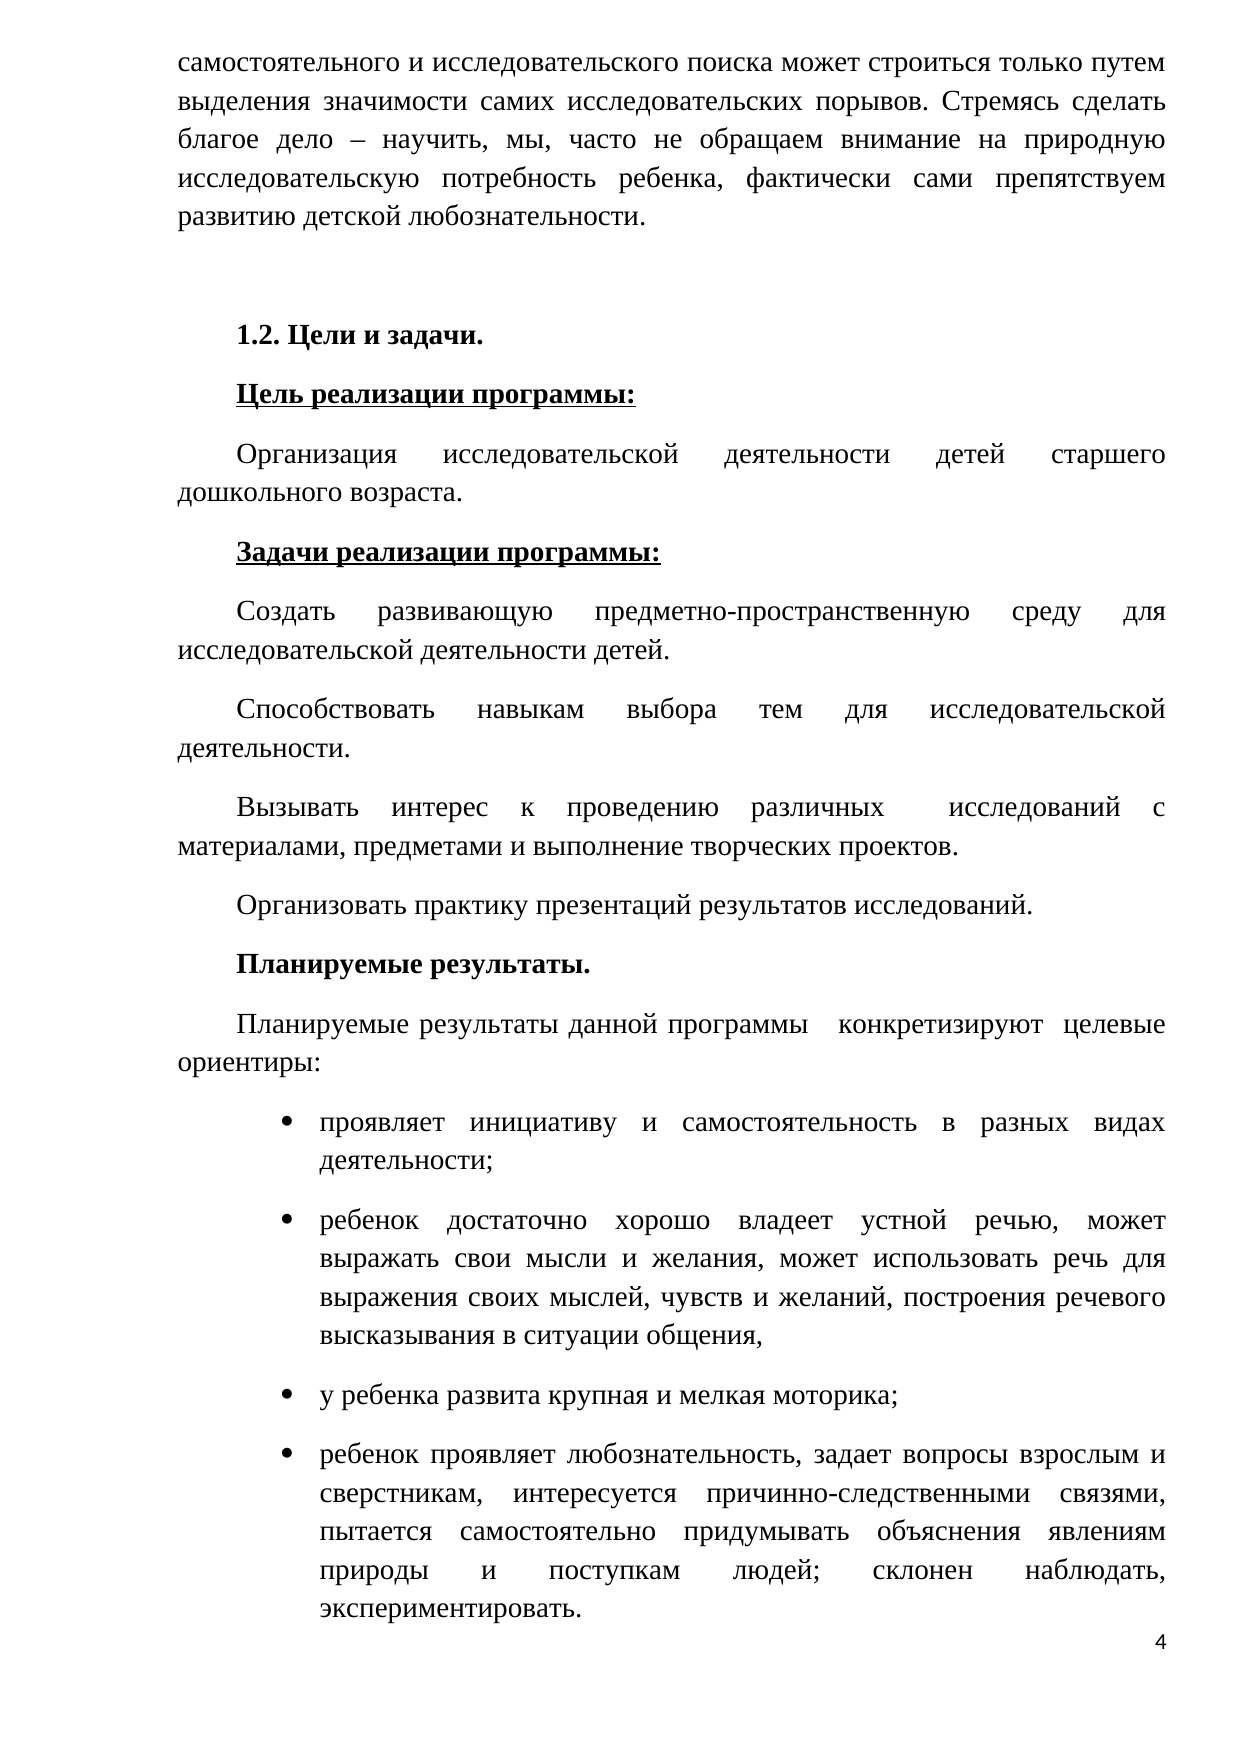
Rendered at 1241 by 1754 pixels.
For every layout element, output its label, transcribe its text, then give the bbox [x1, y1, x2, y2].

list ребенок проявляет любознательность, задает вопросы взрослым и сверстникам, интересуется причинно-следственными связями, пытается самостоятельно придумывать объяснения явлениям природы и поступкам людей; склонен наблюдать, экспериментировать. [282, 1436, 1167, 1624]
text Цель реализации программы: [177, 377, 1167, 410]
text Организация исследовательской деятельности детей старшего дошкольного возраста. [177, 436, 1167, 508]
text Планируемые результаты. [177, 946, 1167, 980]
list проявляет инициативу и самостоятельность в разных видах деятельности; [282, 1104, 1167, 1176]
text Способствовать навыкам выбора тем для исследовательской деятельности. [177, 691, 1167, 763]
list у ребенка развита крупная и мелкая моторика; [282, 1377, 1167, 1411]
text Задачи реализации программы: [177, 534, 1167, 567]
text Организовать практику презентаций результатов исследований. [177, 887, 1167, 921]
text Вызывать интерес к проведению различных исследований с материалами, предметами и выполнение творческих проектов. [177, 789, 1167, 861]
list ребенок достаточно хорошо владеет устной речью, может выражать свои мысли и желания, может использовать речь для выражения своих мыслей, чувств и желаний, построения речевого высказывания в ситуации общения, [282, 1202, 1167, 1351]
text Создать развивающую предметно-пространственную среду для исследовательской деятельности детей. [177, 593, 1167, 665]
text 1.2. Цели и задачи. [177, 317, 1167, 351]
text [177, 44, 1167, 232]
text Планируемые результаты данной программы конкретизируют целевые ориентиры: [177, 1006, 1167, 1078]
